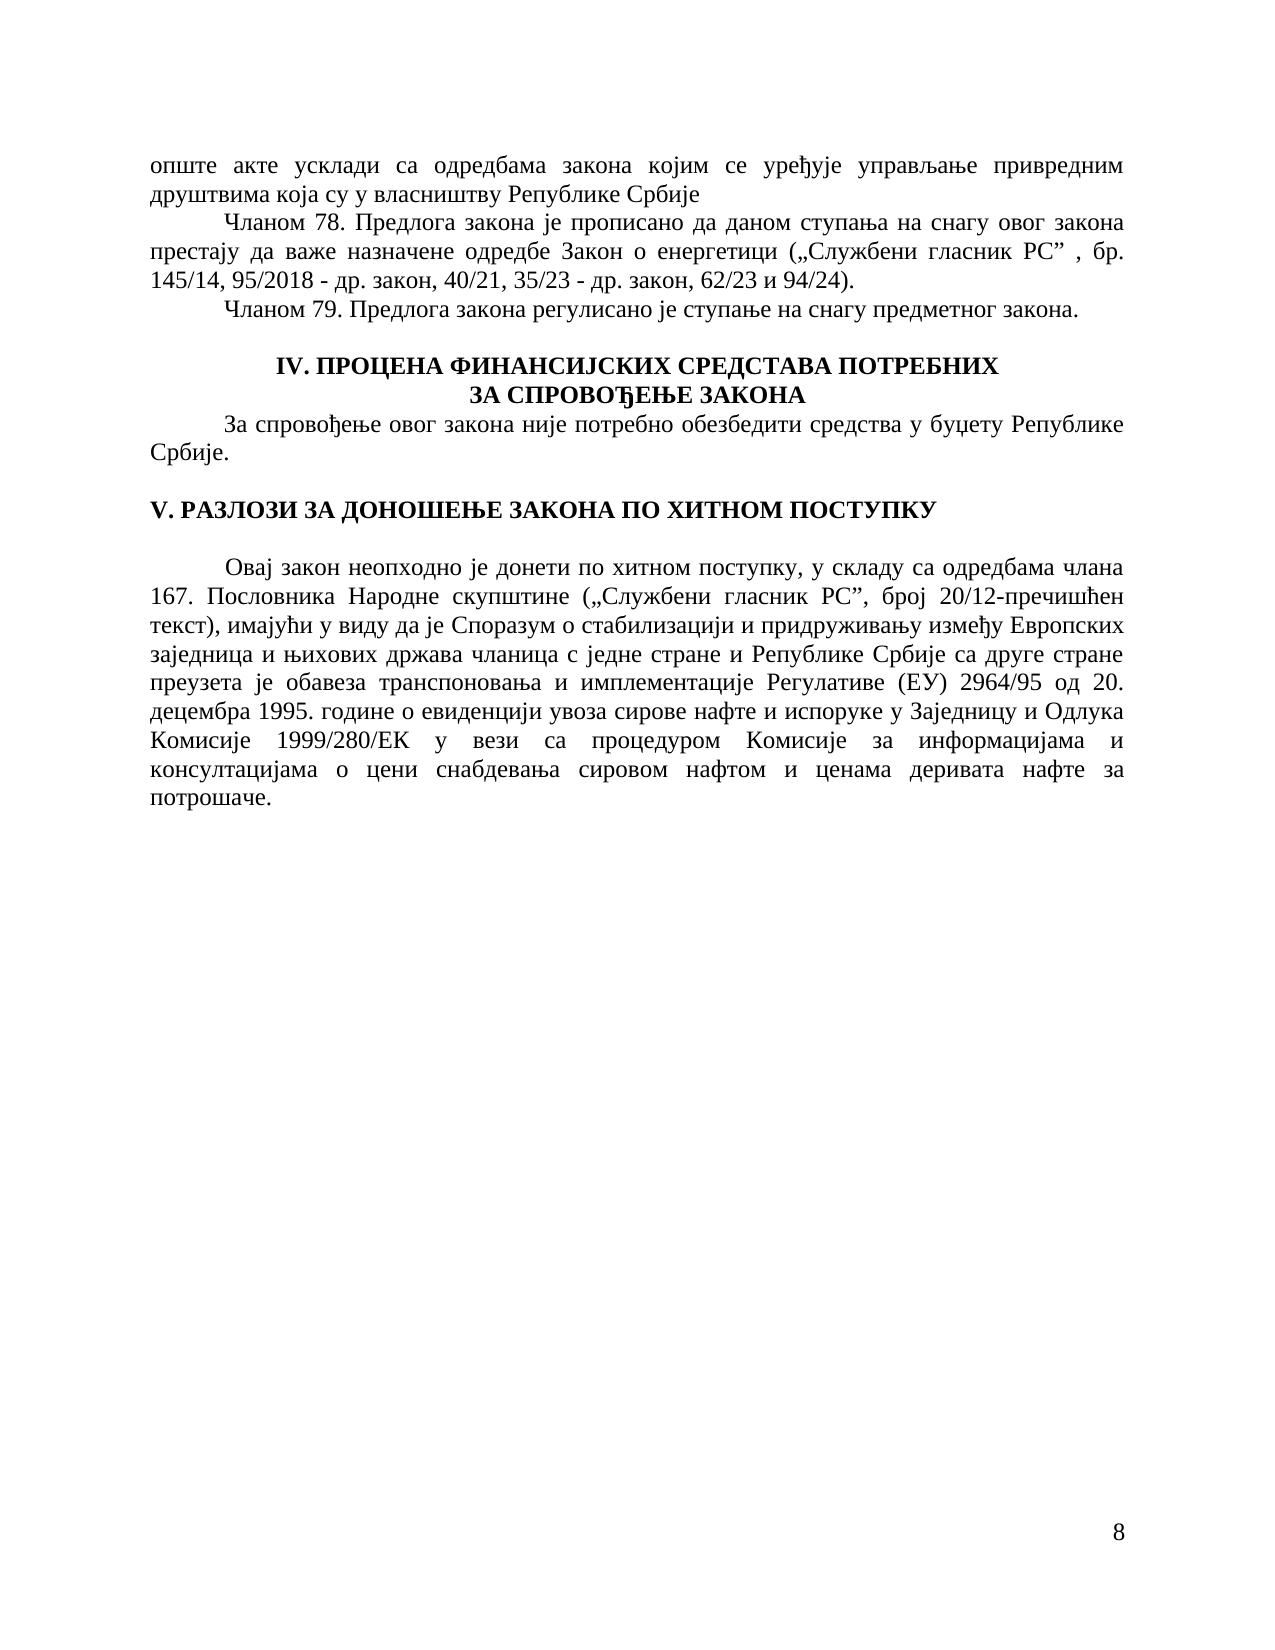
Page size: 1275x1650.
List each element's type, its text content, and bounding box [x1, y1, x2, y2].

text V. РАЗЛОЗИ ЗА ДОНОШЕЊЕ ЗАКОНА ПО ХИТНОМ ПОСТУПКУ [150, 495, 1125, 524]
text Чланом 78. Предлога закона је прописано да даном ступања на снагу овог закона престају да важе назначене одредбе Закон о енергетици („Службени гласник РС” , бр. 145/14, 95/2018 - др. закон, 40/21, 35/23 - др. закон, 62/23 и 94/24). [150, 207, 1125, 294]
text За спровођење овог закона није потребно обезбедити средства у буџету Републике Србије. [150, 409, 1125, 466]
text IV. ПРОЦЕНA ФИНАНСИЈСКИХ СРЕДСТАВА ПОТРЕБНИХ [150, 351, 1125, 380]
text ЗА СПРОВОЂЕЊЕ ЗАКОНА [150, 380, 1125, 409]
text Овај закон неопходно је донети по хитном поступку, у складу са одредбама члана 167. Пословника Народне скупштине („Службени гласник РС”, број 20/12-пречишћен текст), имајући у виду да је Споразум о стабилизацији и придруживању између Европских заједница и њихових држава чланица с једне стране и Републике Србије са друге стране преузета је обавеза транспоновања и имплементације Регулативe (ЕУ) 2964/95 од 20. децембра 1995. године о евиденцији увоза сирове нафте и испоруке у Заједницу и Одлука Комисије 1999/280/ЕК у вези са процедуром Комисије за информацијама и консултацијама о цени снабдевања сировом нафтом и ценама деривата нафте за потрошаче. [150, 552, 1125, 811]
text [150, 150, 1125, 207]
text Чланом 79. Предлога закона регулисано је ступање на снагу предметног закона. [150, 294, 1125, 322]
